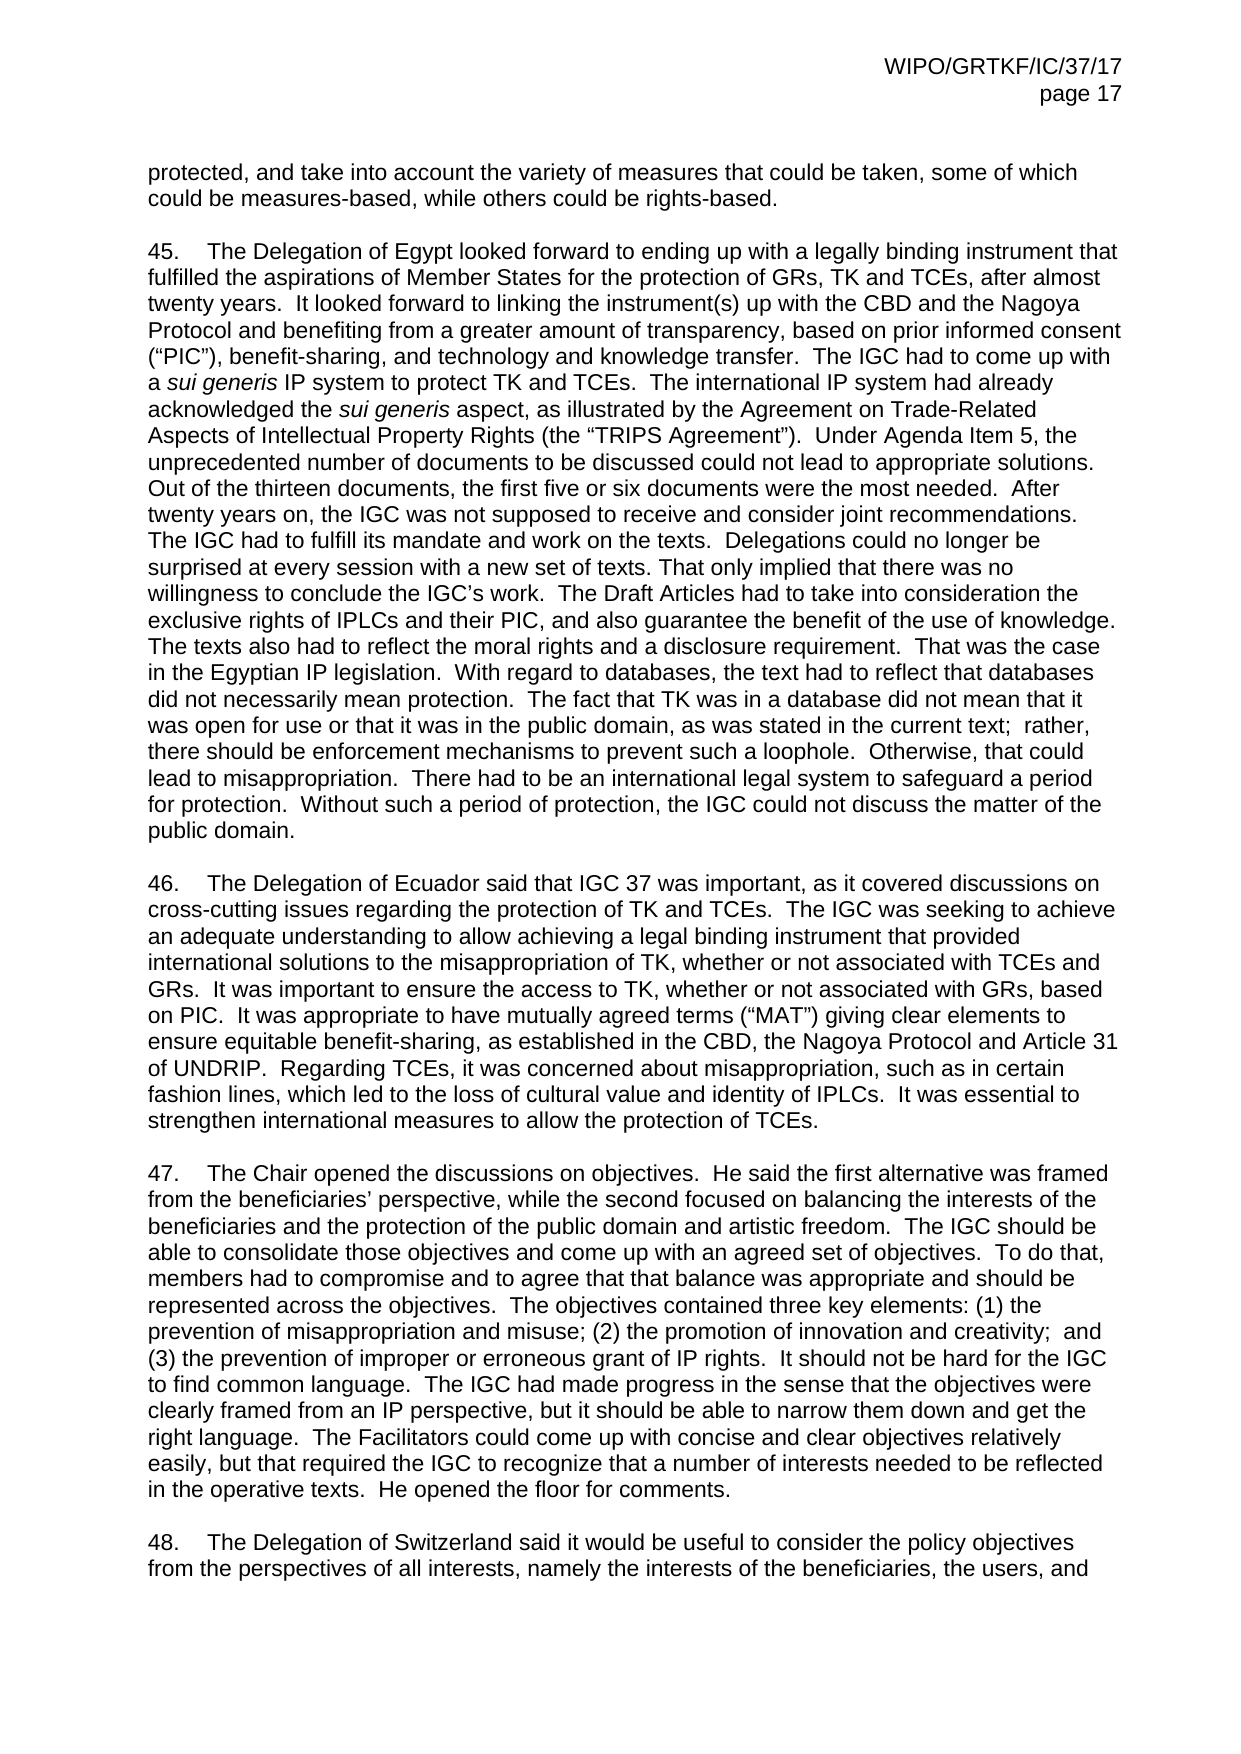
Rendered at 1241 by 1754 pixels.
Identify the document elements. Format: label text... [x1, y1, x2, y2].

list The Delegation of Ecuador said that IGC 37 was important, as it covered discussions on cross-cutting issues regarding the protection of TK and TCEs. The IGC was seeking to achieve an adequate understanding to allow achieving a legal binding instrument that provided international solutions to the misappropriation of TK, whether or not associated with TCEs and GRs. It was important to ensure the access to TK, whether or not associated with GRs, based on PIC. It was appropriate to have mutually agreed terms (“MAT”) giving clear elements to ensure equitable benefit-sharing, as established in the CBD, the Nagoya Protocol and Article 31 of UNDRIP. Regarding TCEs, it was concerned about misappropriation, such as in certain fashion lines, which led to the loss of cultural value and identity of IPLCs. It was essential to strengthen international measures to allow the protection of TCEs. [148, 870, 1122, 1134]
list The Chair opened the discussions on objectives. He said the first alternative was framed from the beneficiaries’ perspective, while the second focused on balancing the interests of the beneficiaries and the protection of the public domain and artistic freedom. The IGC should be able to consolidate those objectives and come up with an agreed set of objectives. To do that, members had to compromise and to agree that that balance was appropriate and should be represented across the objectives. The objectives contained three key elements: (1) the prevention of misappropriation and misuse; (2) the promotion of innovation and creativity; and (3) the prevention of improper or erroneous grant of IP rights. It should not be hard for the IGC to find common language. The IGC had made progress in the sense that the objectives were clearly framed from an IP perspective, but it should be able to narrow them down and get the right language. The Facilitators could come up with concise and clear objectives relatively easily, but that required the IGC to recognize that a number of interests needed to be reflected in the operative texts. He opened the floor for comments. [148, 1160, 1122, 1503]
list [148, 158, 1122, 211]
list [148, 1529, 1122, 1582]
list The Delegation of Egypt looked forward to ending up with a legally binding instrument that fulfilled the aspirations of Member States for the protection of GRs, TK and TCEs, after almost twenty years. It looked forward to linking the instrument(s) up with the CBD and the Nagoya Protocol and benefiting from a greater amount of transparency, based on prior informed consent (“PIC”), benefit-sharing, and technology and knowledge transfer. The IGC had to come up with a sui generis IP system to protect TK and TCEs. The international IP system had already acknowledged the sui generis aspect, as illustrated by the Agreement on Trade-Related Aspects of Intellectual Property Rights (the “TRIPS Agreement”). Under Agenda Item 5, the unprecedented number of documents to be discussed could not lead to appropriate solutions. Out of the thirteen documents, the first five or six documents were the most needed. After twenty years on, the IGC was not supposed to receive and consider joint recommendations. The IGC had to fulfill its mandate and work on the texts. Delegations could no longer be surprised at every session with a new set of texts. That only implied that there was no willingness to conclude the IGC’s work. The Draft Articles had to take into consideration the exclusive rights of IPLCs and their PIC, and also guarantee the benefit of the use of knowledge. The texts also had to reflect the moral rights and a disclosure requirement. That was the case in the Egyptian IP legislation. With regard to databases, the text had to reflect that databases did not necessarily mean protection. The fact that TK was in a database did not mean that it was open for use or that it was in the public domain, as was stated in the current text; rather, there should be enforcement mechanisms to prevent such a loophole. Otherwise, that could lead to misappropriation. There had to be an international legal system to safeguard a period for protection. Without such a period of protection, the IGC could not discuss the matter of the public domain. [148, 238, 1122, 844]
